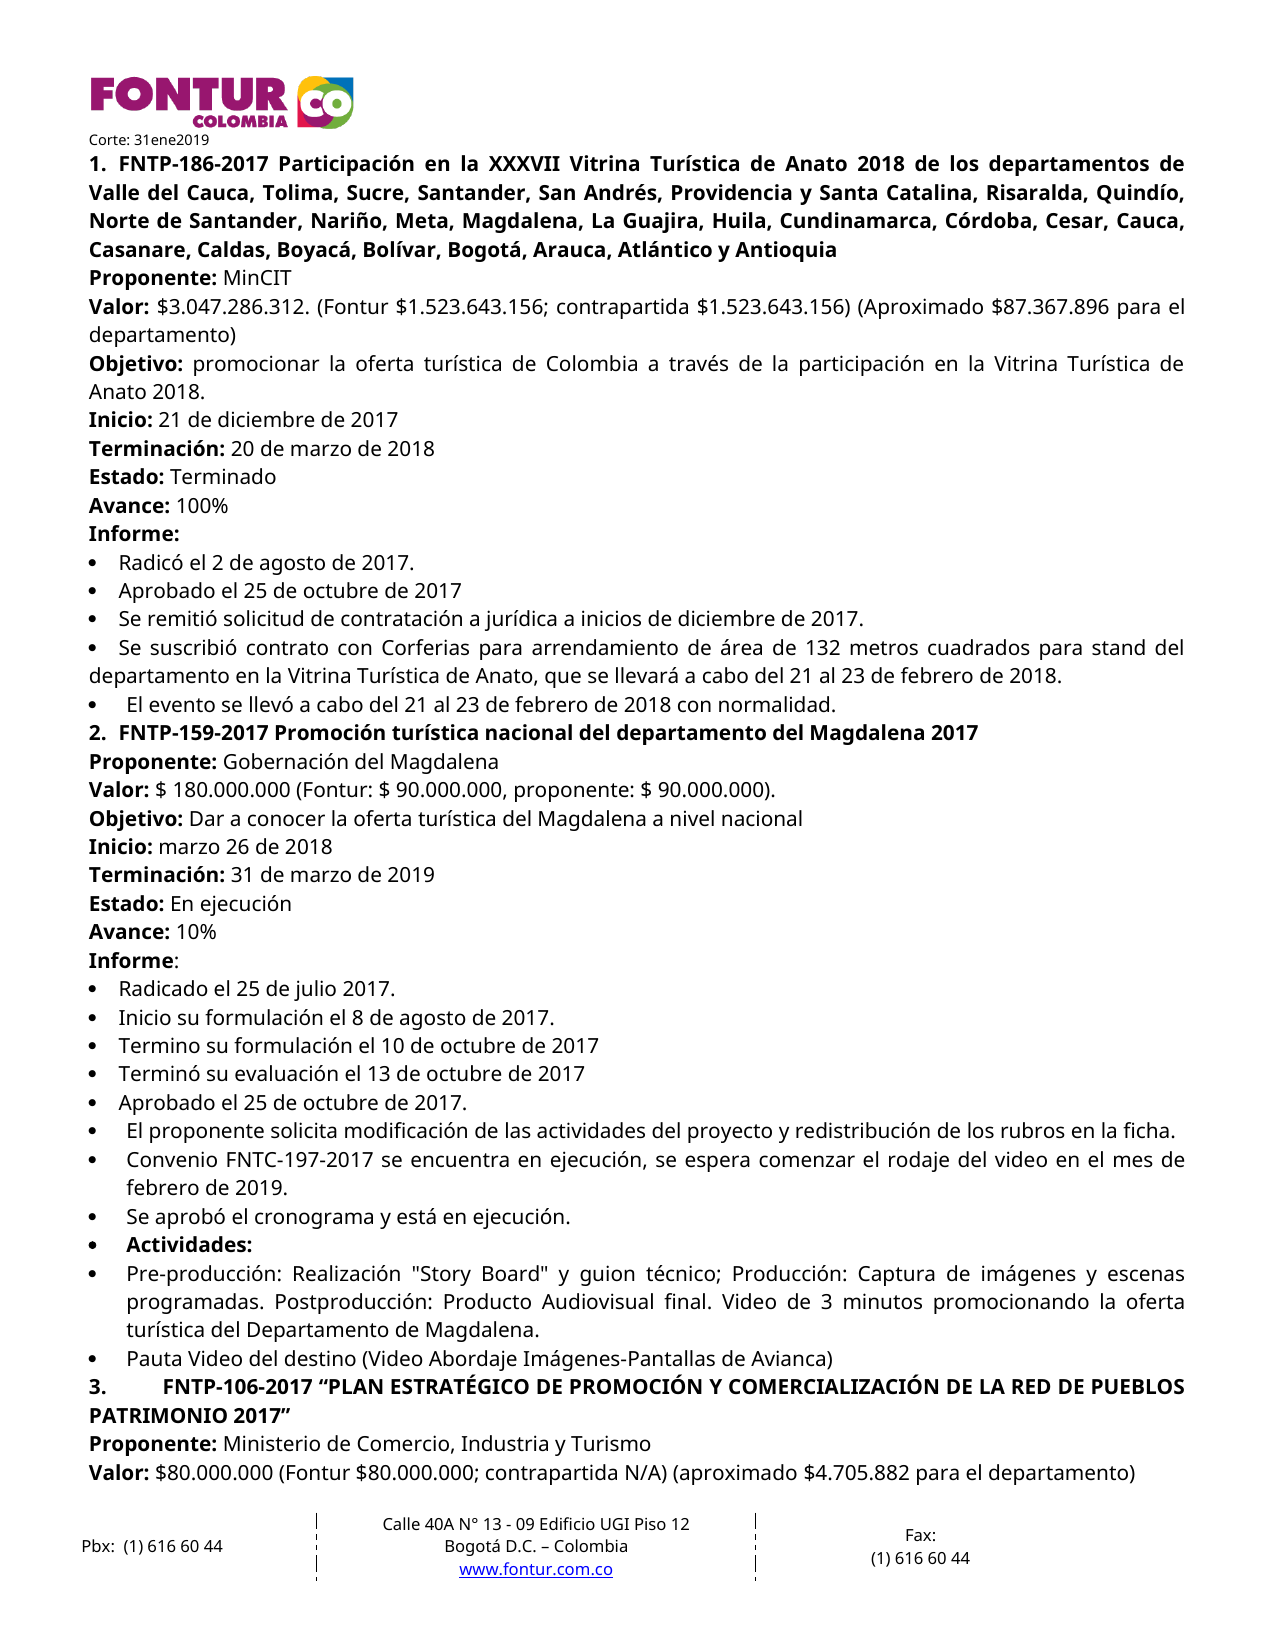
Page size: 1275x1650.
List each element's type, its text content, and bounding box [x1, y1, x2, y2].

list Se suscribió contrato con Corferias para arrendamiento de área de 132 metros cuadrados para stand del departamento en la Vitrina Turística de Anato, que se llevará a cabo del 21 al 23 de febrero de 2018. [89, 633, 1186, 690]
text Terminación: 31 de marzo de 2019 [89, 861, 1186, 889]
text Proponente: Gobernación del Magdalena [89, 747, 1186, 775]
list El evento se llevó a cabo del 21 al 23 de febrero de 2018 con normalidad. [89, 690, 1186, 718]
text Valor: $80.000.000 (Fontur $80.000.000; contrapartida N/A) (aproximado $4.705.882 para el departamento) [89, 1458, 1186, 1486]
list Aprobado el 25 de octubre de 2017. [89, 1088, 1186, 1116]
text Estado: En ejecución [89, 889, 1186, 917]
list Termino su formulación el 10 de octubre de 2017 [89, 1031, 1186, 1059]
list FNTP-159-2017 Promoción turística nacional del departamento del Magdalena 2017 [89, 718, 1186, 747]
list Pre-producción: Realización "Story Board" y guion técnico; Producción: Captura de imágenes y escenas programadas. Postproducción: Producto Audiovisual final. Video de 3 minutos promocionando la oferta turística del Departamento de Magdalena. [89, 1259, 1186, 1344]
list Valor: $3.047.286.312. (Fontur $1.523.643.156; contrapartida $1.523.643.156) (Aproximado $87.367.896 para el departamento) [89, 292, 1186, 349]
text Avance: 10% [89, 917, 1186, 946]
list Se aprobó el cronograma y está en ejecución. [89, 1202, 1186, 1230]
list Terminó su evaluación el 13 de octubre de 2017 [89, 1059, 1186, 1088]
list El proponente solicita modificación de las actividades del proyecto y redistribución de los rubros en la ficha. [89, 1116, 1186, 1145]
list Inicio su formulación el 8 de agosto de 2017. [89, 1003, 1186, 1031]
text Informe: [89, 519, 1186, 548]
list Aprobado el 25 de octubre de 2017 [89, 576, 1186, 604]
list Proponente: MinCIT [89, 263, 1186, 292]
list Pauta Video del destino (Video Abordaje Imágenes-Pantallas de Avianca) [89, 1344, 1186, 1372]
list Actividades: [89, 1230, 1186, 1259]
picture [88, 73, 355, 130]
list Se remitió solicitud de contratación a jurídica a inicios de diciembre de 2017. [89, 604, 1186, 633]
text Avance: 100% [89, 491, 1186, 519]
text Estado: Terminado [89, 462, 1186, 491]
list FNTP-186-2017 Participación en la XXXVII Vitrina Turística de Anato 2018 de los departamentos de Valle del Cauca, Tolima, Sucre, Santander, San Andrés, Providencia y Santa Catalina, Risaralda, Quindío, Norte de Santander, Nariño, Meta, Magdalena, La Guajira, Huila, Cundinamarca, Córdoba, Cesar, Cauca, Casanare, Caldas, Boyacá, Bolívar, Bogotá, Arauca, Atlántico y Antioquia [89, 149, 1186, 263]
list Radicado el 25 de julio 2017. [89, 974, 1186, 1003]
text Objetivo: Dar a conocer la oferta turística del Magdalena a nivel nacional [89, 804, 1186, 832]
text Informe: [89, 946, 1186, 974]
list FNTP-106-2017 “PLAN ESTRATÉGICO DE PROMOCIÓN Y COMERCIALIZACIÓN DE LA RED DE PUEBLOS PATRIMONIO 2017” [89, 1372, 1186, 1429]
text Valor: $ 180.000.000 (Fontur: $ 90.000.000, proponente: $ 90.000.000). [89, 775, 1186, 804]
text Proponente: Ministerio de Comercio, Industria y Turismo [89, 1429, 1186, 1458]
text Objetivo: promocionar la oferta turística de Colombia a través de la participación en la Vitrina Turística de Anato 2018. [89, 349, 1186, 406]
list Convenio FNTC-197-2017 se encuentra en ejecución, se espera comenzar el rodaje del video en el mes de febrero de 2019. [89, 1145, 1186, 1202]
text Inicio: 21 de diciembre de 2017 [89, 406, 1186, 434]
text Terminación: 20 de marzo de 2018 [89, 434, 1186, 462]
list Radicó el 2 de agosto de 2017. [89, 548, 1186, 576]
text Inicio: marzo 26 de 2018 [89, 832, 1186, 861]
